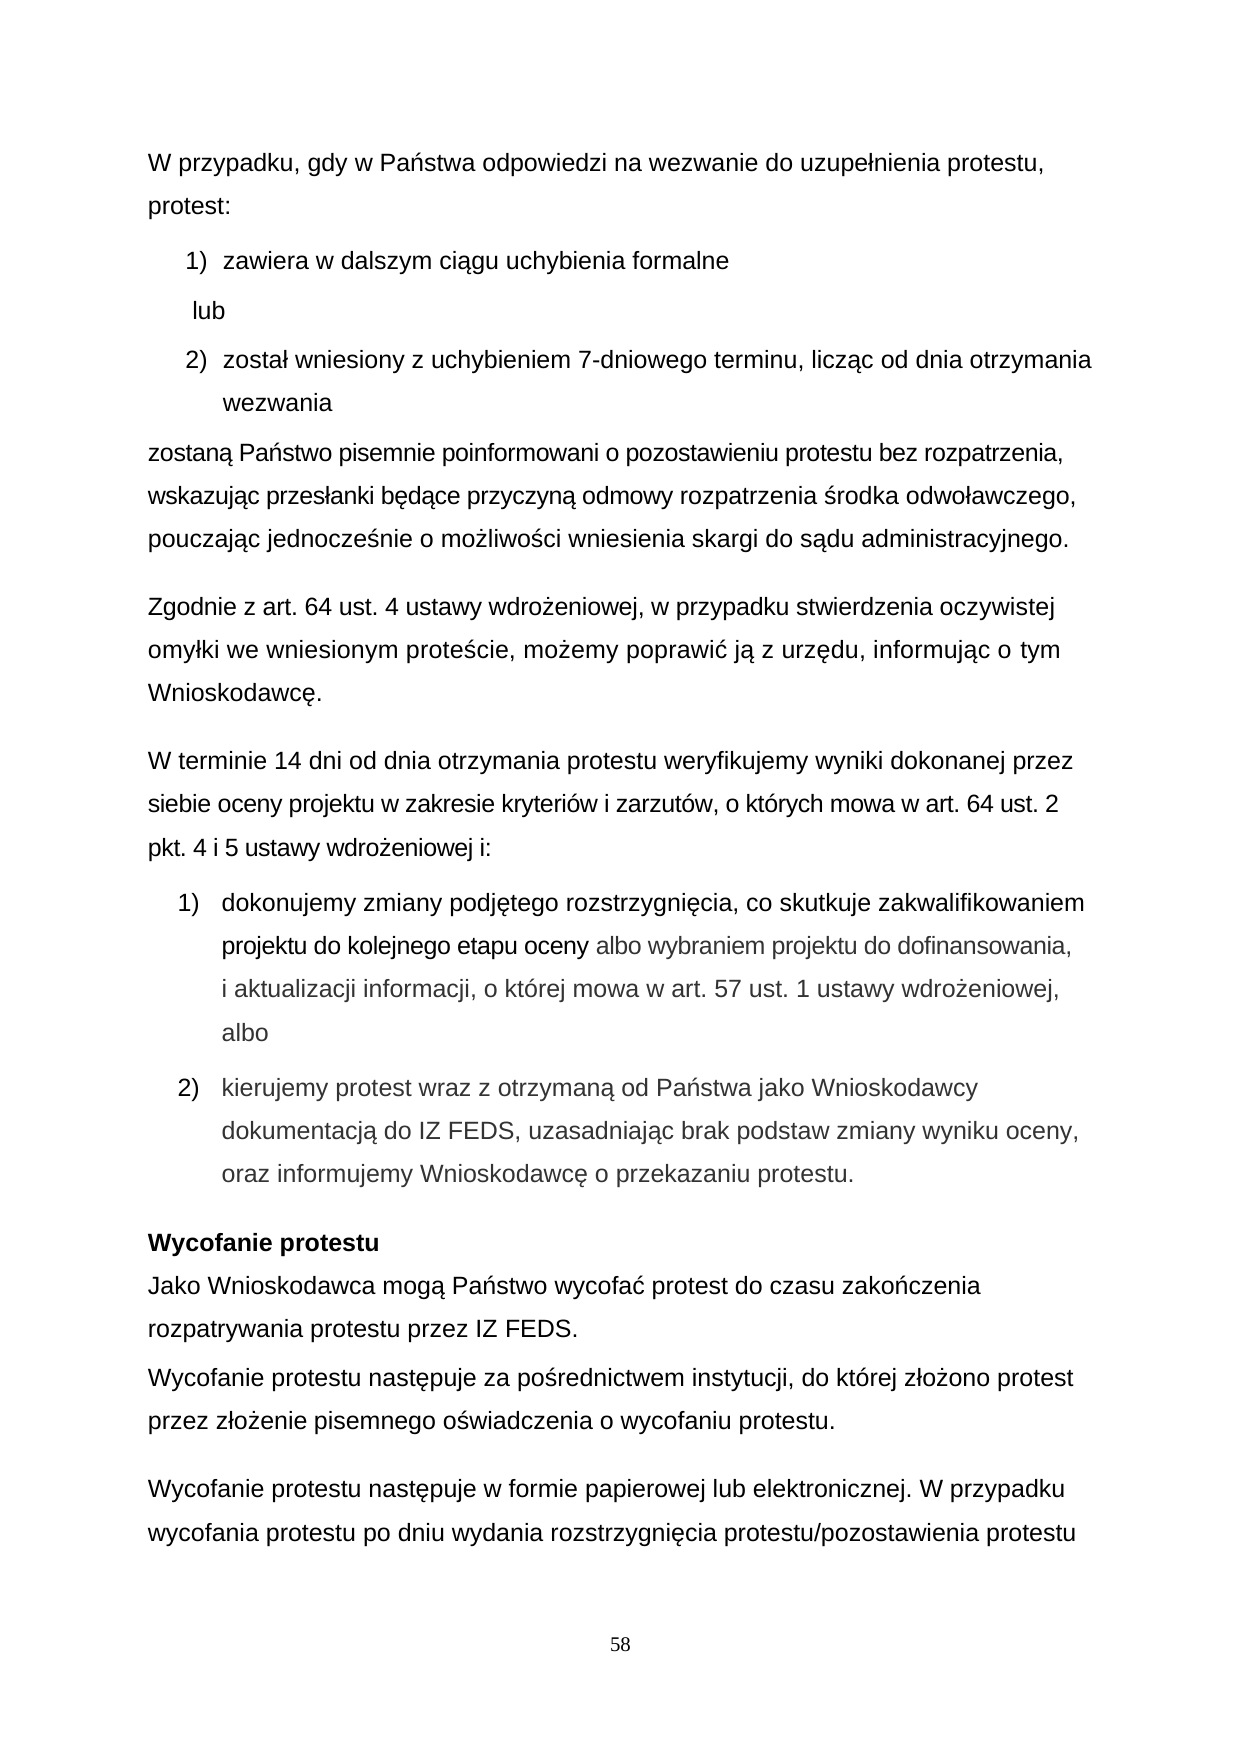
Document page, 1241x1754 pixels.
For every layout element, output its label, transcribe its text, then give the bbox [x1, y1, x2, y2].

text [148, 1474, 1093, 1546]
list został wniesiony z uchybieniem 7-dniowego terminu, licząc od dnia otrzymania wezwania [185, 345, 1093, 417]
text W terminie 14 dni od dnia otrzymania protestu weryfikujemy wyniki dokonanej przez siebie oceny projektu w zakresie kryteriów i zarzutów, o których mowa w art. 64 ust. 2 pkt. 4 i 5 ustawy wdrożeniowej i: [148, 746, 1093, 861]
list zawiera w dalszym ciągu uchybienia formalne [185, 246, 1093, 275]
text lub [192, 296, 1093, 324]
text Zgodnie z art. 64 ust. 4 ustawy wdrożeniowej, w przypadku stwierdzenia oczywistej omyłki we wniesionym proteście, możemy poprawić ją z urzędu, informując o tym Wnioskodawcę. [148, 592, 1093, 707]
text Jako Wnioskodawca mogą Państwo wycofać protest do czasu zakończenia rozpatrywania protestu przez IZ FEDS. [148, 1271, 1093, 1343]
text Wycofanie protestu następuje za pośrednictwem instytucji, do której złożono protest przez złożenie pisemnego oświadczenia o wycofaniu protestu. [148, 1363, 1093, 1435]
text W przypadku, gdy w Państwa odpowiedzi na wezwanie do uzupełnienia protestu, protest: [148, 148, 1093, 219]
list dokonujemy zmiany podjętego rozstrzygnięcia, co skutkuje zakwalifikowaniem projektu do kolejnego etapu oceny albo wybraniem projektu do dofinansowania, i aktualizacji informacji, o której mowa w art. 57 ust. 1 ustawy wdrożeniowej, albo [177, 888, 1093, 1046]
text Wycofanie protestu [148, 1228, 1093, 1256]
text zostaną Państwo pisemnie poinformowani o pozostawieniu protestu bez rozpatrzenia, wskazując przesłanki będące przyczyną odmowy rozpatrzenia środka odwoławczego, pouczając jednocześnie o możliwości wniesienia skargi do sądu administracyjnego. [148, 438, 1093, 553]
list kierujemy protest wraz z otrzymaną od Państwa jako Wnioskodawcy dokumentacją do IZ FEDS, uzasadniając brak podstaw zmiany wyniku oceny, oraz informujemy Wnioskodawcę o przekazaniu protestu. [177, 1073, 1093, 1188]
